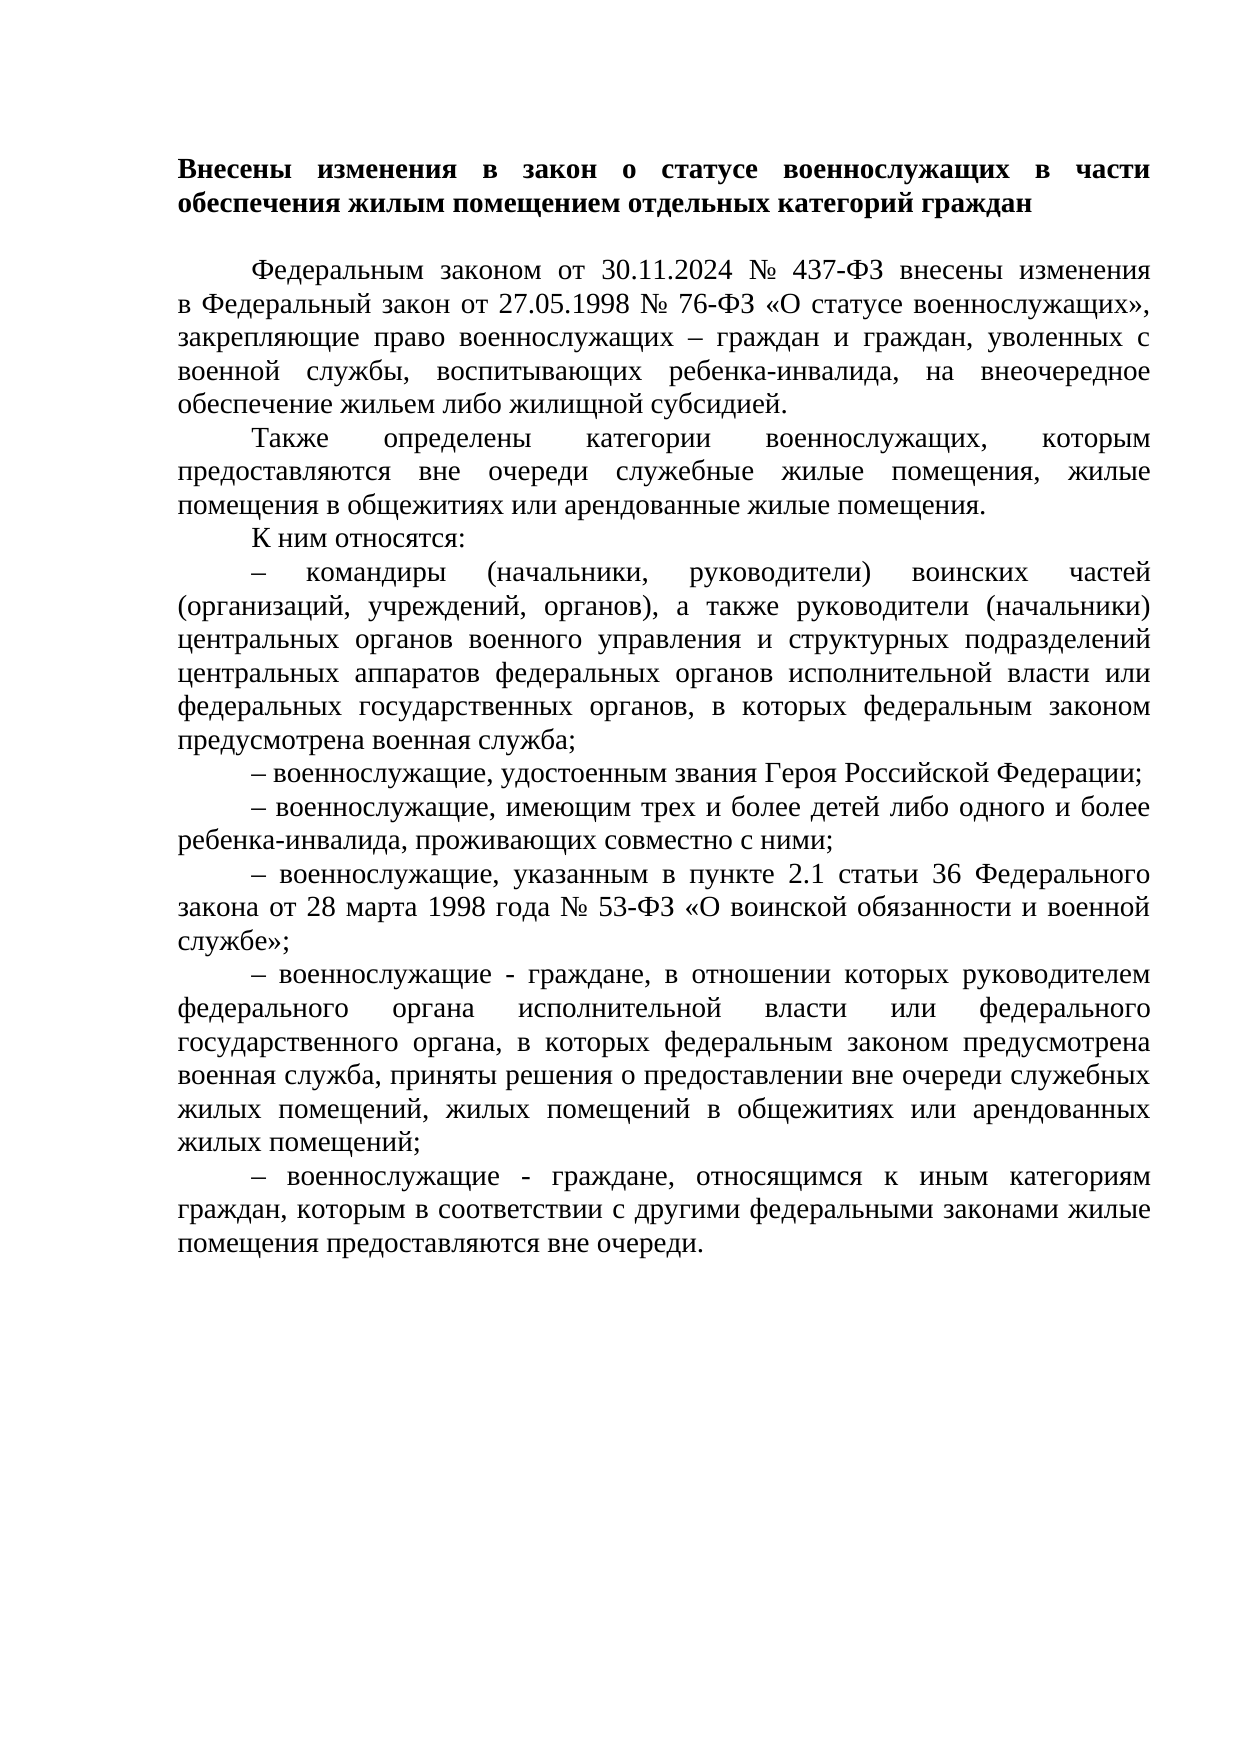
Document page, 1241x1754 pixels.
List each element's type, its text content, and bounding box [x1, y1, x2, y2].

text Внесены изменения в закон о статусе военнослужащих в части обеспечения жилым помещением отдельных категорий граждан [177, 118, 1152, 219]
text Также определены категории военнослужащих, которым предоставляются вне очереди служебные жилые помещения, жилые помещения в общежитиях или арендованные жилые помещения. [177, 420, 1152, 521]
text К ним относятся: [177, 521, 1152, 554]
text – военнослужащие - граждане, относящимся к иным категориям граждан, которым в соответствии с другими федеральными законами жилые помещения предоставляются вне очереди. [177, 1158, 1152, 1258]
text – военнослужащие, имеющим трех и более детей либо одного и более ребенка-инвалида, проживающих совместно с ними; [177, 789, 1152, 856]
text – военнослужащие, удостоенным звания Героя Российской Федерации; [177, 755, 1152, 789]
text – военнослужащие, указанным в пункте 2.1 статьи 36 Федерального закона от 28 марта 1998 года № 53-ФЗ «О воинской обязанности и военной службе»; [177, 856, 1152, 957]
text Федеральным законом от 30.11.2024 № 437-ФЗ внесены изменения в Федеральный закон от 27.05.1998 № 76-ФЗ «О статусе военнослужащих», закрепляющие право военнослужащих – граждан и граждан, уволенных с военной службы, воспитывающих ребенка-инвалида, на внеочередное обеспечение жильем либо жилищной субсидией. [177, 252, 1152, 420]
text – командиры (начальники, руководители) воинских частей (организаций, учреждений, органов), а также руководители (начальники) центральных органов военного управления и структурных подразделений центральных аппаратов федеральных органов исполнительной власти или федеральных государственных органов, в которых федеральным законом предусмотрена военная служба; [177, 554, 1152, 755]
text – военнослужащие - граждане, в отношении которых руководителем федерального органа исполнительной власти или федерального государственного органа, в которых федеральным законом предусмотрена военная служба, приняты решения о предоставлении вне очереди служебных жилых помещений, жилых помещений в общежитиях или арендованных жилых помещений; [177, 957, 1152, 1158]
